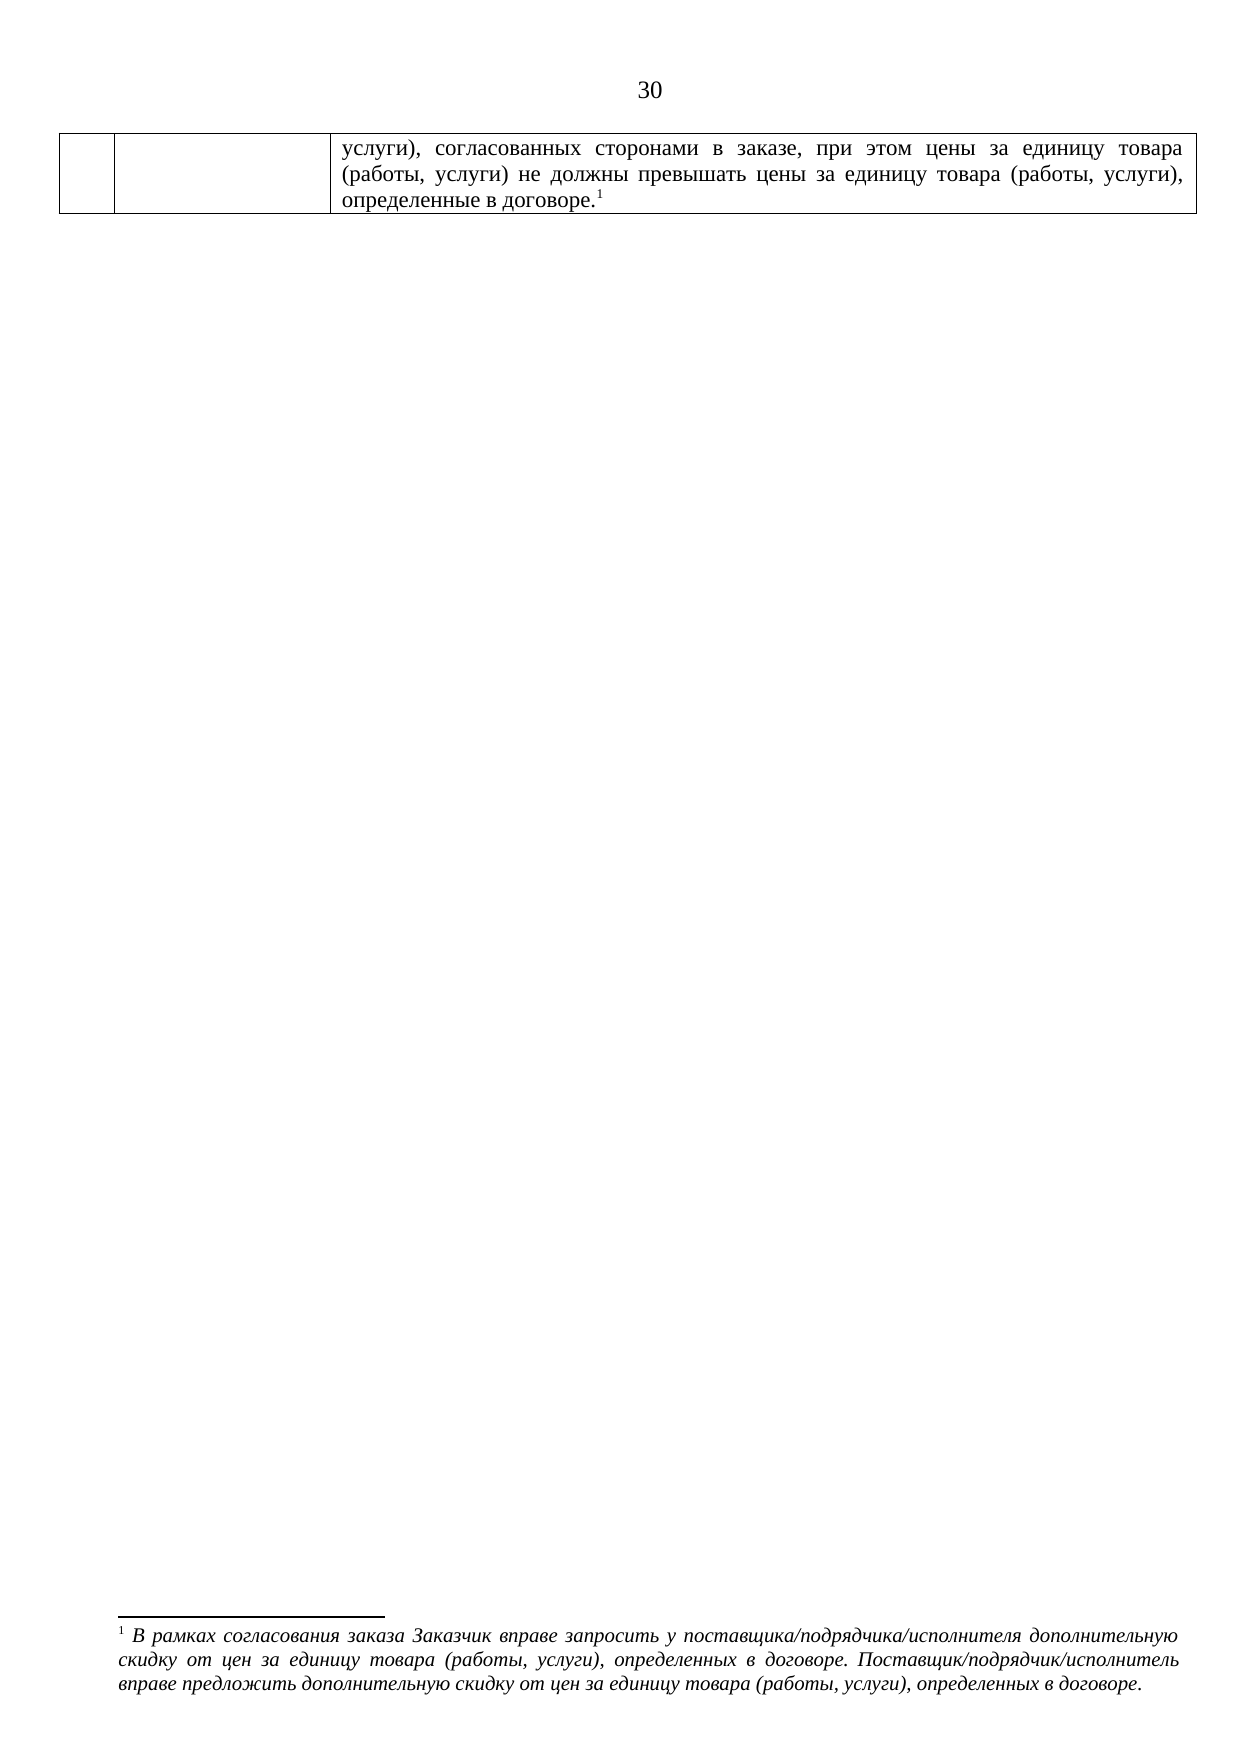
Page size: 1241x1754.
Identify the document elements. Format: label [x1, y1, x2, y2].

table_cell [331, 134, 1196, 213]
table_cell [60, 134, 114, 213]
table_cell [115, 134, 330, 213]
